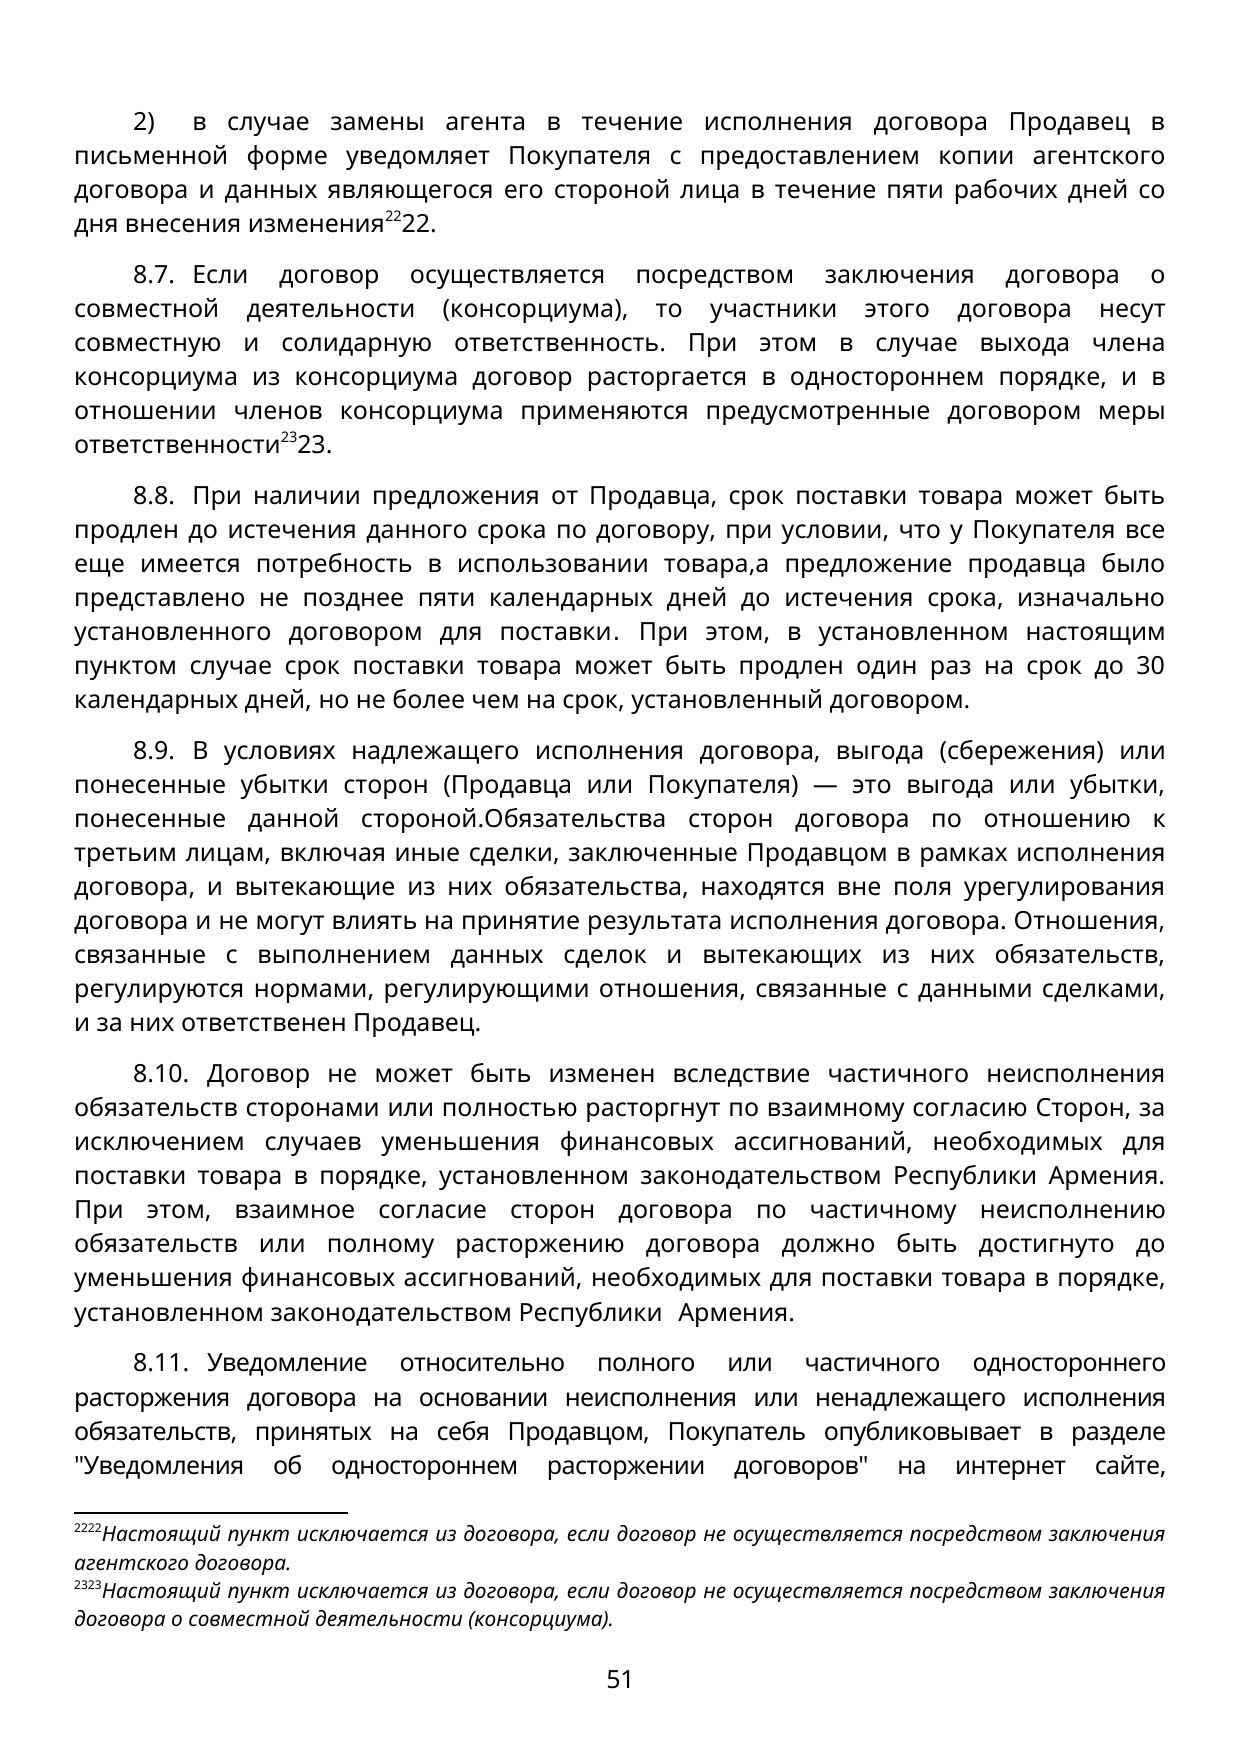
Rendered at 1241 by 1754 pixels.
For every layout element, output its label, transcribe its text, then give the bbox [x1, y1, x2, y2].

text 8.9. В условиях надлежащего исполнения договора, выгода (сбережения) или понесенные убытки сторон (Продавца или Покупателя) — это выгода или убытки, понесенные данной стороной.Обязательства сторон договора по отношению к третьим лицам, включая иные сделки, заключенные Продавцом в рамках исполнения договора, и вытекающие из них обязательства, находятся вне поля урегулирования договора и не могут влиять на принятие результата исполнения договора. Отношения, связанные с выполнением данных сделок и вытекающих из них обязательств, регулируются нормами, регулирующими отношения, связанные с данными сделками, и за них ответственен Продавец. [74, 732, 1167, 1039]
text 8.7. Если договор осуществляется посредством заключения договора о совместной деятельности (консорциума), то участники этого договора несут совместную и солидарную ответственность. При этом в случае выхода члена консорциума из консорциума договор расторгается в одностороннем порядке, и в отношении членов консорциума применяются предусмотренные договором меры ответственности23. [74, 256, 1167, 461]
text 8.10. Договор не может быть изменен вследствие частичного неисполнения обязательств сторонами или полностью расторгнут по взаимному согласию Сторон, за исключением случаев уменьшения финансовых ассигнований, необходимых для поставки товара в порядке, установленном законодательством Республики Армения. При этом, взаимное согласие сторон договора по частичному неисполнению обязательств или полному расторжению договора должно быть достигнуто до уменьшения финансовых ассигнований, необходимых для поставки товара в порядке, установленном законодательством Республики Армения. [74, 1056, 1167, 1328]
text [74, 1345, 1167, 1481]
text 2) в случае замены агента в течение исполнения договора Продавец в письменной форме уведомляет Покупателя с предоставлением копии агентского договора и данных являющегося его стороной лица в течение пяти рабочих дней со дня внесения изменения22. [74, 103, 1167, 240]
text 8.8. При наличии предложения от Продавца, срок поставки товара может быть продлен до истечения данного срока по договору, при условии, что у Покупателя все еще имеется потребность в использовании товара,а предложение продавца было представлено не позднее пяти календарных дней до истечения срока, изначально установленного договором для поставки. При этом, в установленном настоящим пунктом случае срок поставки товара может быть продлен один раз на срок до 30 календарных дней, но не более чем на срок, установленный договором. [74, 477, 1167, 716]
